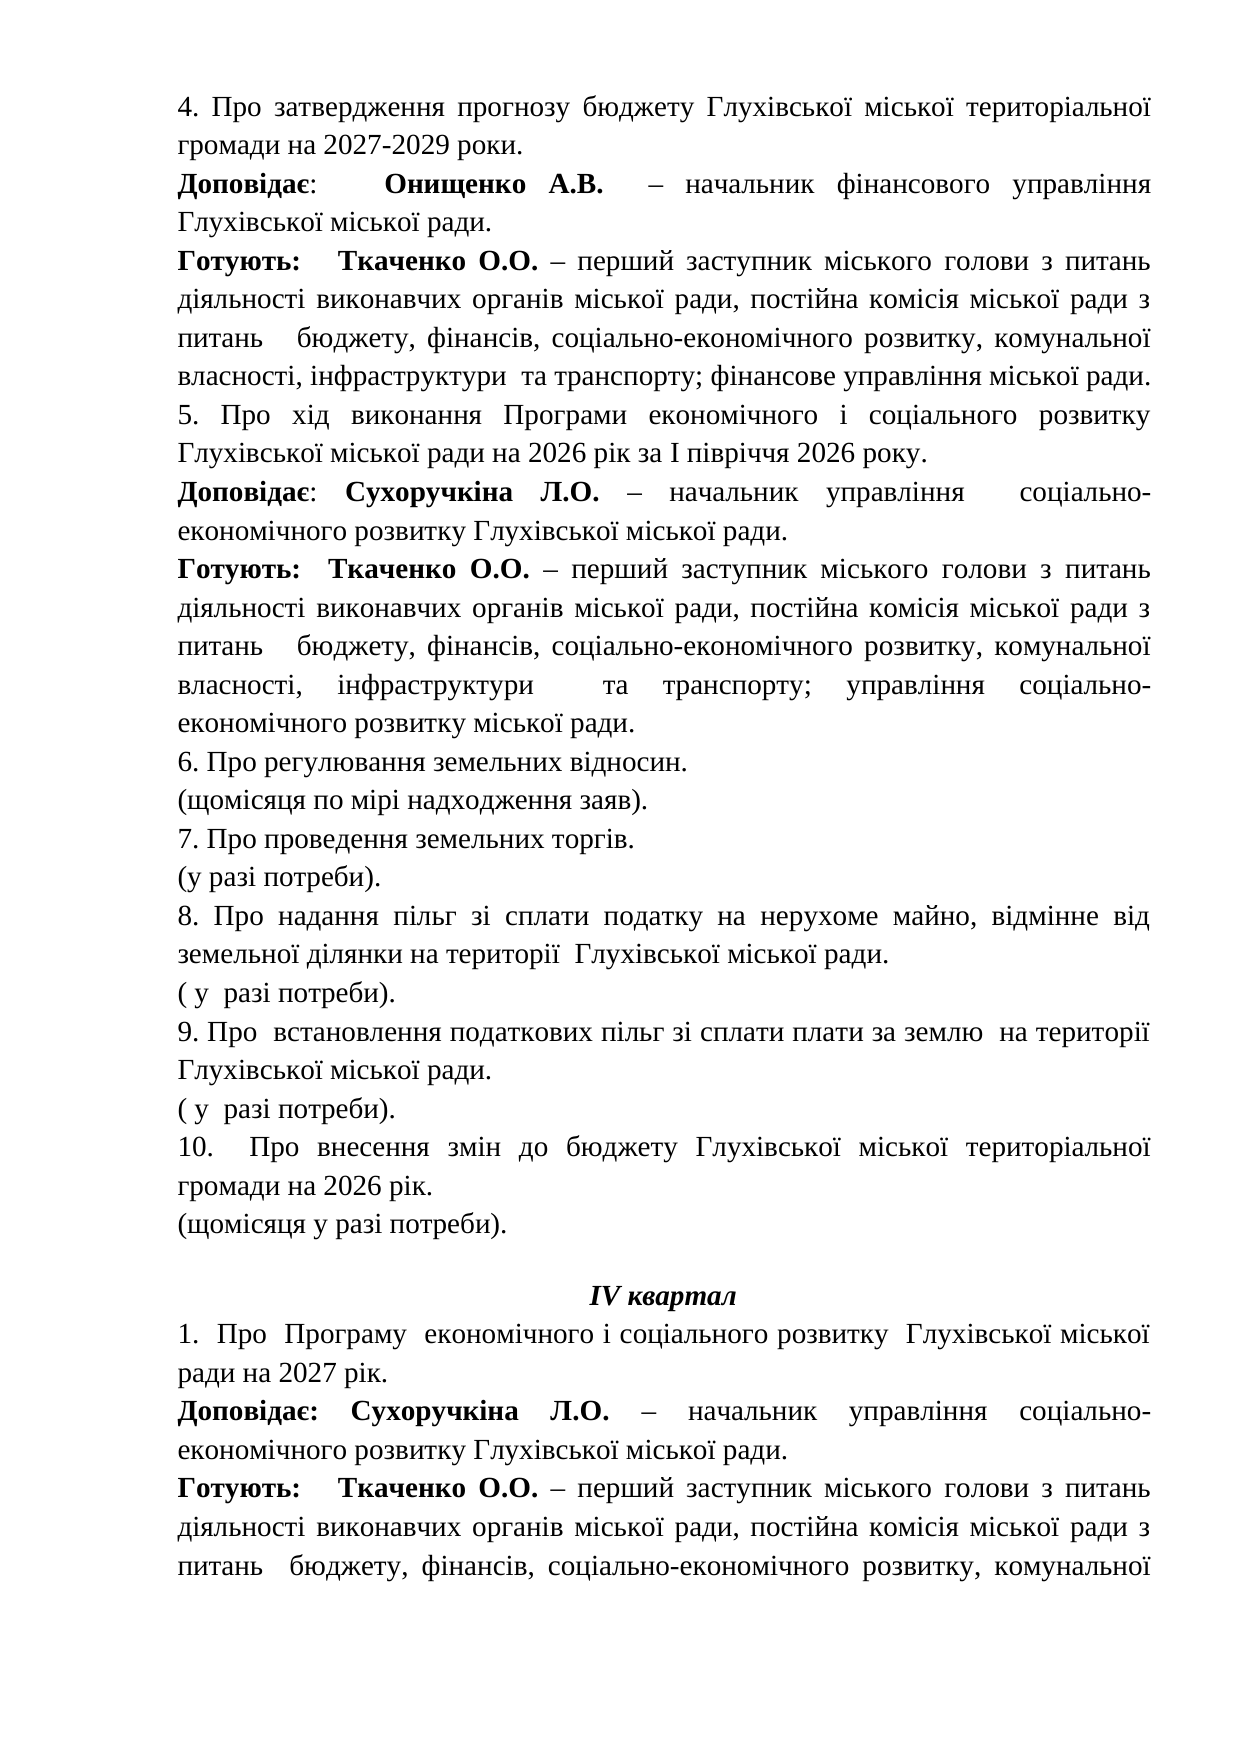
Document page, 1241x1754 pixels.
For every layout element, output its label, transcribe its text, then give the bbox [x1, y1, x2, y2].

text 5. Про хід виконання Програми економічного і соціального розвитку Глухівської міської ради на 2026 рік за I півріччя 2026 року. [177, 397, 1152, 469]
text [177, 1471, 1152, 1581]
text ( у разі потреби). [177, 1091, 1152, 1124]
text 1. Про Програму економічного і соціального розвитку Глухівської міської ради на 2027 рік. [177, 1316, 1152, 1388]
text Доповідає: Сухоручкіна Л.О. – начальник управління соціально-економічного розвитку Глухівської міської ради. [177, 474, 1152, 546]
text IV квартал [177, 1278, 1152, 1311]
text 9. Про встановлення податкових пільг зі сплати плати за землю на території Глухівської міської ради. [177, 1014, 1152, 1086]
text 7. Про проведення земельних торгів. [177, 821, 1152, 854]
text 4. Про затвердження прогнозу бюджету Глухівської міської територіальної громади на 2027-2029 роки. [177, 89, 1152, 161]
text Доповідає: Онищенко А.В. – начальник фінансового управління Глухівської міської ради. [177, 166, 1152, 238]
text (у разі потреби). [177, 859, 1152, 893]
text 8. Про надання пільг зі сплати податку на нерухоме майно, відмінне від земельної ділянки на території Глухівської міської ради. [177, 898, 1152, 970]
text 6. Про регулювання земельних відносин. (щомісяця по мірі надходження заяв). [177, 744, 1152, 816]
text 10. Про внесення змін до бюджету Глухівської міської територіальної громади на 2026 рік. (щомісяця у разі потреби). [177, 1129, 1152, 1240]
text Доповідає: Сухоручкіна Л.О. – начальник управління соціально-економічного розвитку Глухівської міської ради. [177, 1393, 1152, 1466]
text ( у разі потреби). [177, 975, 1152, 1009]
